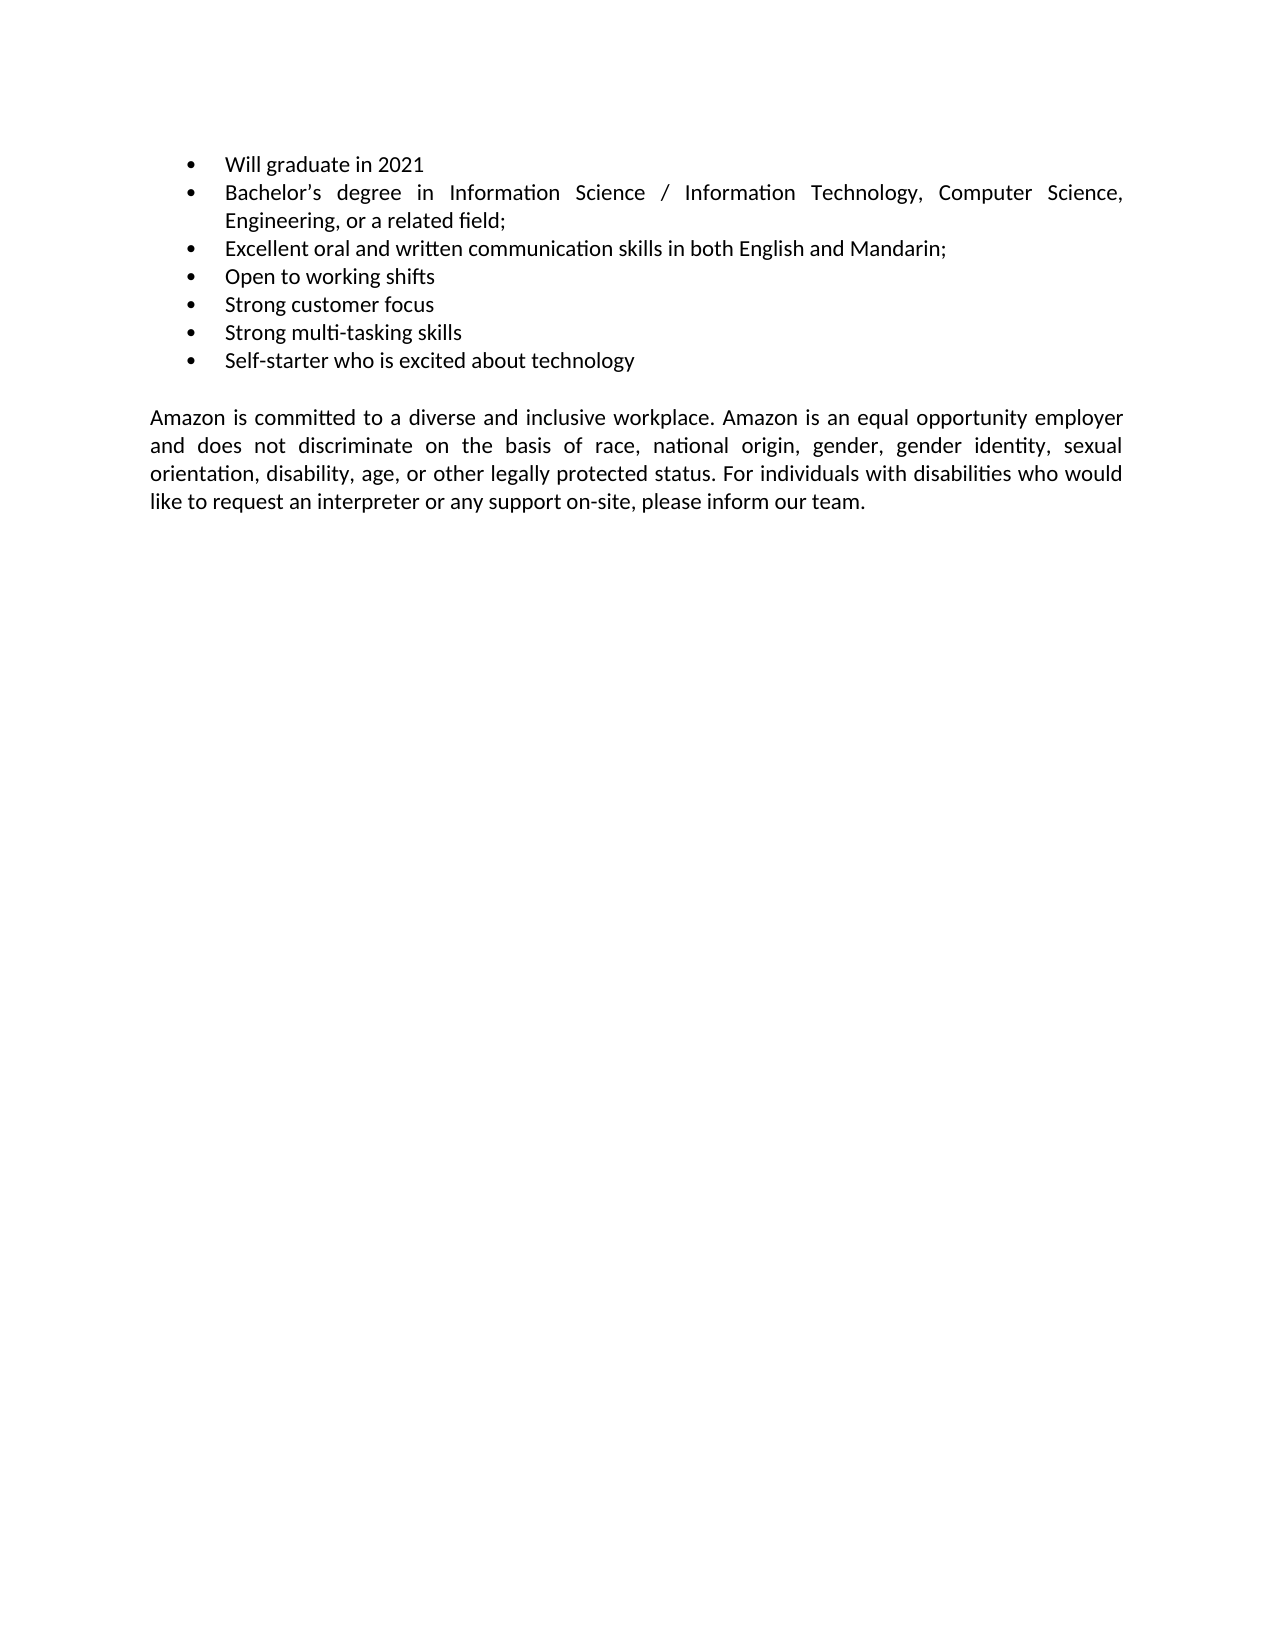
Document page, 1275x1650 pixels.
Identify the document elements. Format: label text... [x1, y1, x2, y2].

list Bachelor’s degree in Information Science / Information Technology, Computer Science, Engineering, or a related field; [187, 178, 1125, 234]
list Will graduate in 2021 [187, 150, 1125, 178]
list Strong customer focus [187, 290, 1125, 318]
list Strong multi-tasking skills [187, 318, 1125, 346]
text Amazon is committed to a diverse and inclusive workplace. Amazon is an equal opportunity employer and does not discriminate on the basis of race, national origin, gender, gender identity, sexual orientation, disability, age, or other legally protected status. For individuals with disabilities who would like to request an interpreter or any support on-site, please inform our team. [150, 403, 1125, 515]
list Self-starter who is excited about technology [187, 346, 1125, 374]
list Open to working shifts [187, 262, 1125, 290]
list Excellent oral and written communication skills in both English and Mandarin; [187, 234, 1125, 262]
